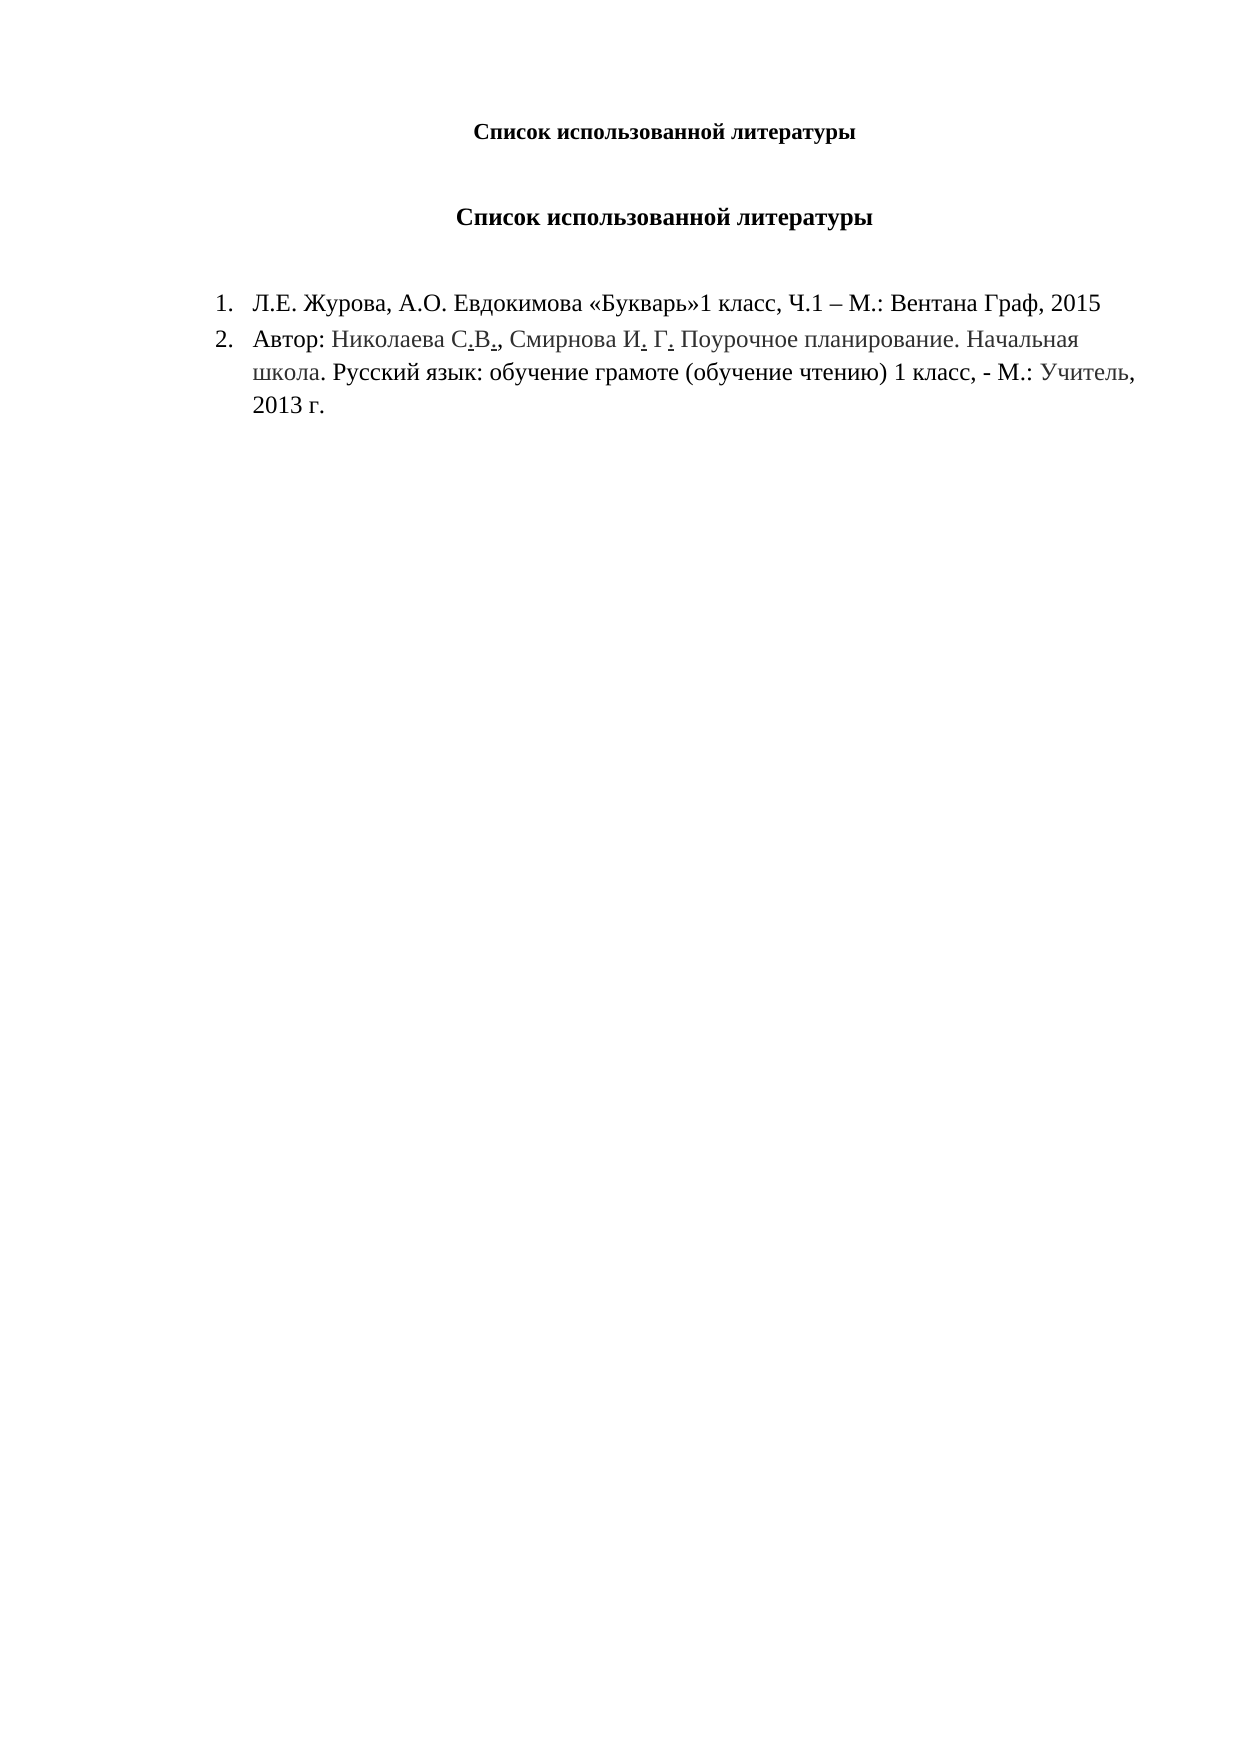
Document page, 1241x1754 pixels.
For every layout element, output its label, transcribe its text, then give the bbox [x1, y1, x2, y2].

list Автор: Николаева С.В., Смирнова И. Г. Поурочное планирование. Начальная школа. Русский язык: обучение грамоте (обучение чтению) 1 класс, - М.: Учитель, 2013 г. [215, 324, 1152, 419]
text Список использованной литературы [177, 118, 1152, 172]
text Список использованной литературы [177, 202, 1152, 258]
list Л.Е. Журова, А.О. Евдокимова «Букварь»1 класс, Ч.1 – М.: Вентана Граф, 2015 [215, 288, 1152, 316]
